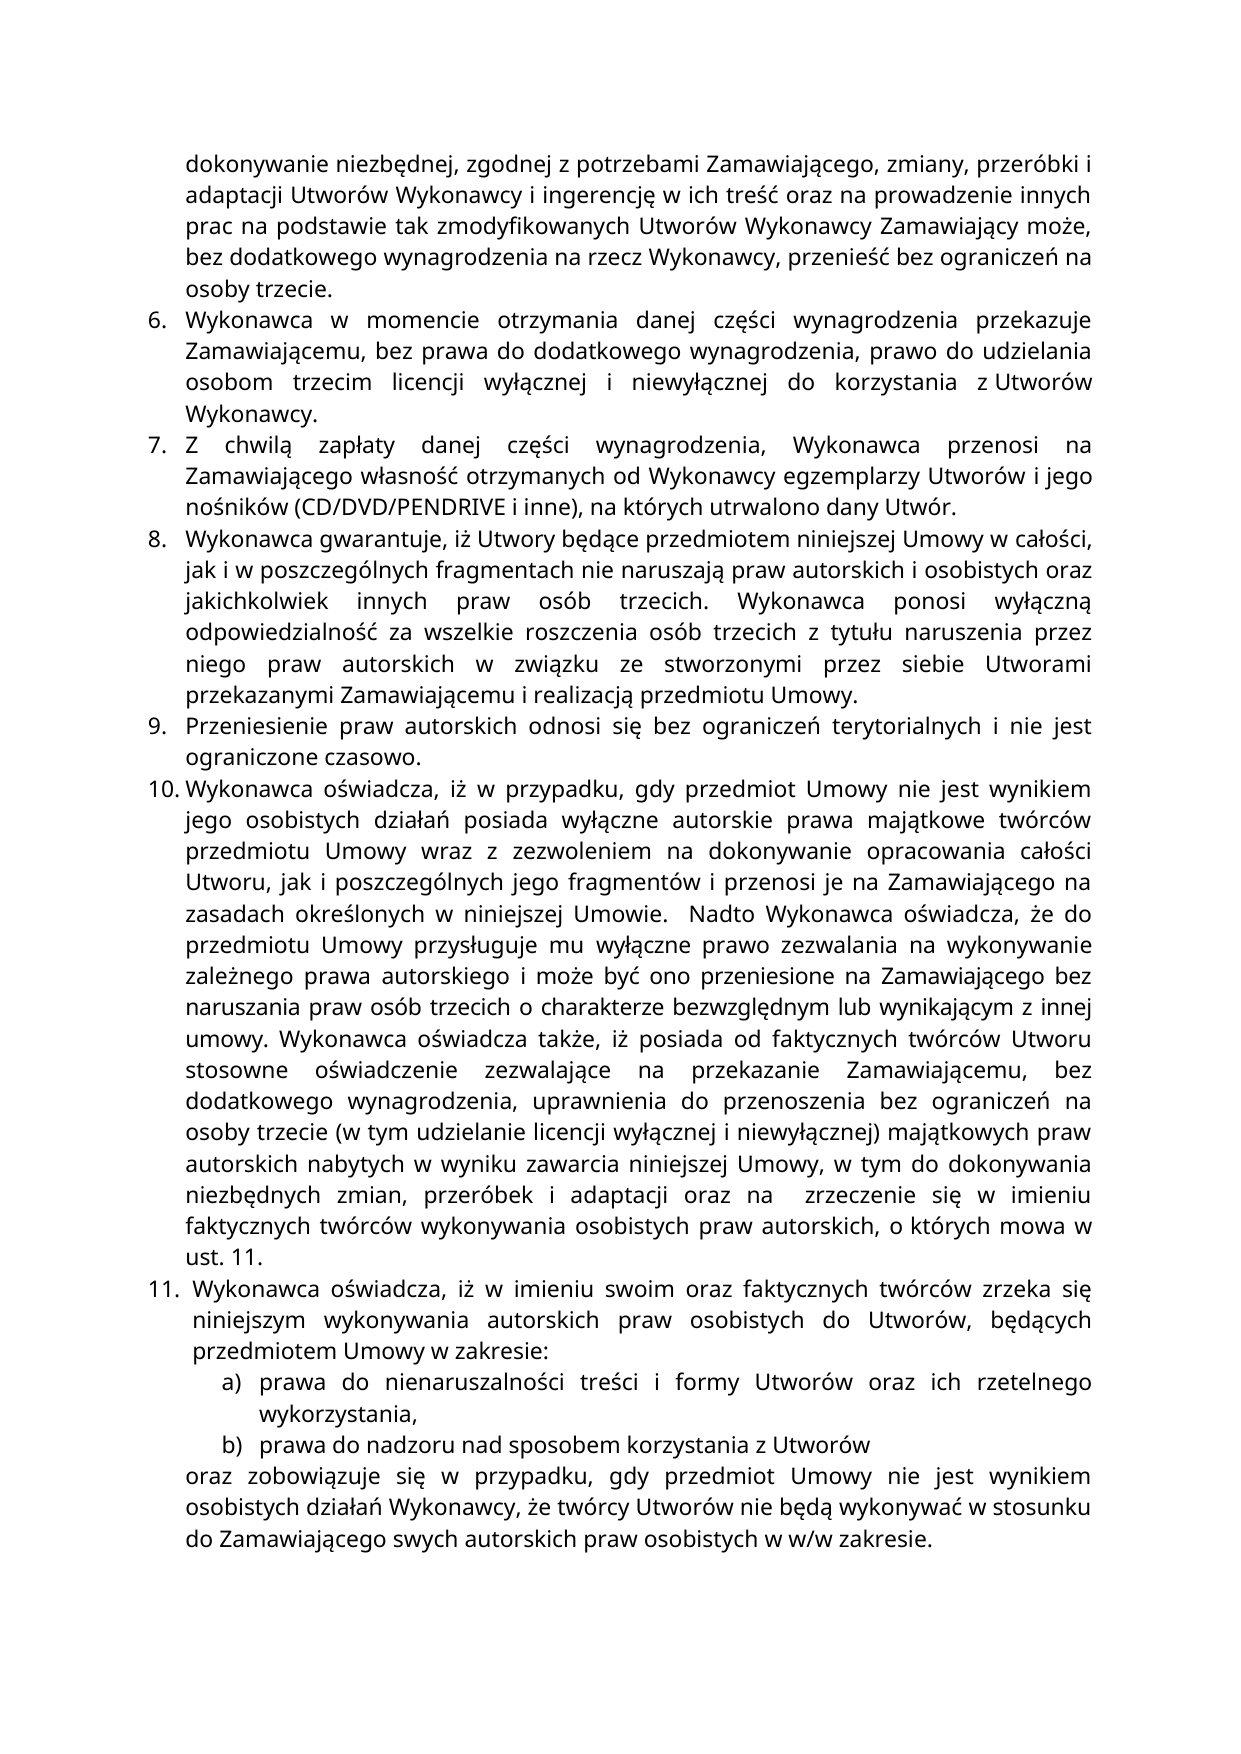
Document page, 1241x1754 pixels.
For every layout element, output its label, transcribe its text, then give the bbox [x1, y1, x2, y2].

list Przeniesienie praw autorskich odnosi się bez ograniczeń terytorialnych i nie jest ograniczone czasowo. [148, 710, 1093, 773]
list Wykonawca oświadcza, iż w imieniu swoim oraz faktycznych twórców zrzeka się niniejszym wykonywania autorskich praw osobistych do Utworów, będących przedmiotem Umowy w zakresie: [148, 1273, 1093, 1366]
text oraz zobowiązuje się w przypadku, gdy przedmiot Umowy nie jest wynikiem osobistych działań Wykonawcy, że twórcy Utworów nie będą wykonywać w stosunku do Zamawiającego swych autorskich praw osobistych w w/w zakresie. [185, 1460, 1093, 1554]
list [148, 148, 1093, 304]
list Wykonawca gwarantuje, iż Utwory będące przedmiotem niniejszej Umowy w całości, jak i w poszczególnych fragmentach nie naruszają praw autorskich i osobistych oraz jakichkolwiek innych praw osób trzecich. Wykonawca ponosi wyłączną odpowiedzialność za wszelkie roszczenia osób trzecich z tytułu naruszenia przez niego praw autorskich w związku ze stworzonymi przez siebie Utworami przekazanymi Zamawiającemu i realizacją przedmiotu Umowy. [148, 523, 1093, 710]
list Wykonawca w momencie otrzymania danej części wynagrodzenia przekazuje Zamawiającemu, bez prawa do dodatkowego wynagrodzenia, prawo do udzielania osobom trzecim licencji wyłącznej i niewyłącznej do korzystania z Utworów Wykonawcy. [148, 304, 1093, 429]
list Z chwilą zapłaty danej części wynagrodzenia, Wykonawca przenosi na Zamawiającego własność otrzymanych od Wykonawcy egzemplarzy Utworów i jego nośników (CD/DVD/PENDRIVE i inne), na których utrwalono dany Utwór. [148, 429, 1093, 523]
list prawa do nadzoru nad sposobem korzystania z Utworów [221, 1429, 1093, 1460]
list Wykonawca oświadcza, iż w przypadku, gdy przedmiot Umowy nie jest wynikiem jego osobistych działań posiada wyłączne autorskie prawa majątkowe twórców przedmiotu Umowy wraz z zezwoleniem na dokonywanie opracowania całości Utworu, jak i poszczególnych jego fragmentów i przenosi je na Zamawiającego na zasadach określonych w niniejszej Umowie. Nadto Wykonawca oświadcza, że do przedmiotu Umowy przysługuje mu wyłączne prawo zezwalania na wykonywanie zależnego prawa autorskiego i może być ono przeniesione na Zamawiającego bez naruszania praw osób trzecich o charakterze bezwzględnym lub wynikającym z innej umowy. Wykonawca oświadcza także, iż posiada od faktycznych twórców Utworu stosowne oświadczenie zezwalające na przekazanie Zamawiającemu, bez dodatkowego wynagrodzenia, uprawnienia do przenoszenia bez ograniczeń na osoby trzecie (w tym udzielanie licencji wyłącznej i niewyłącznej) majątkowych praw autorskich nabytych w wyniku zawarcia niniejszej Umowy, w tym do dokonywania niezbędnych zmian, przeróbek i adaptacji oraz na zrzeczenie się w imieniu faktycznych twórców wykonywania osobistych praw autorskich, o których mowa w ust. 11. [148, 773, 1093, 1273]
list prawa do nienaruszalności treści i formy Utworów oraz ich rzetelnego wykorzystania, [221, 1366, 1093, 1429]
